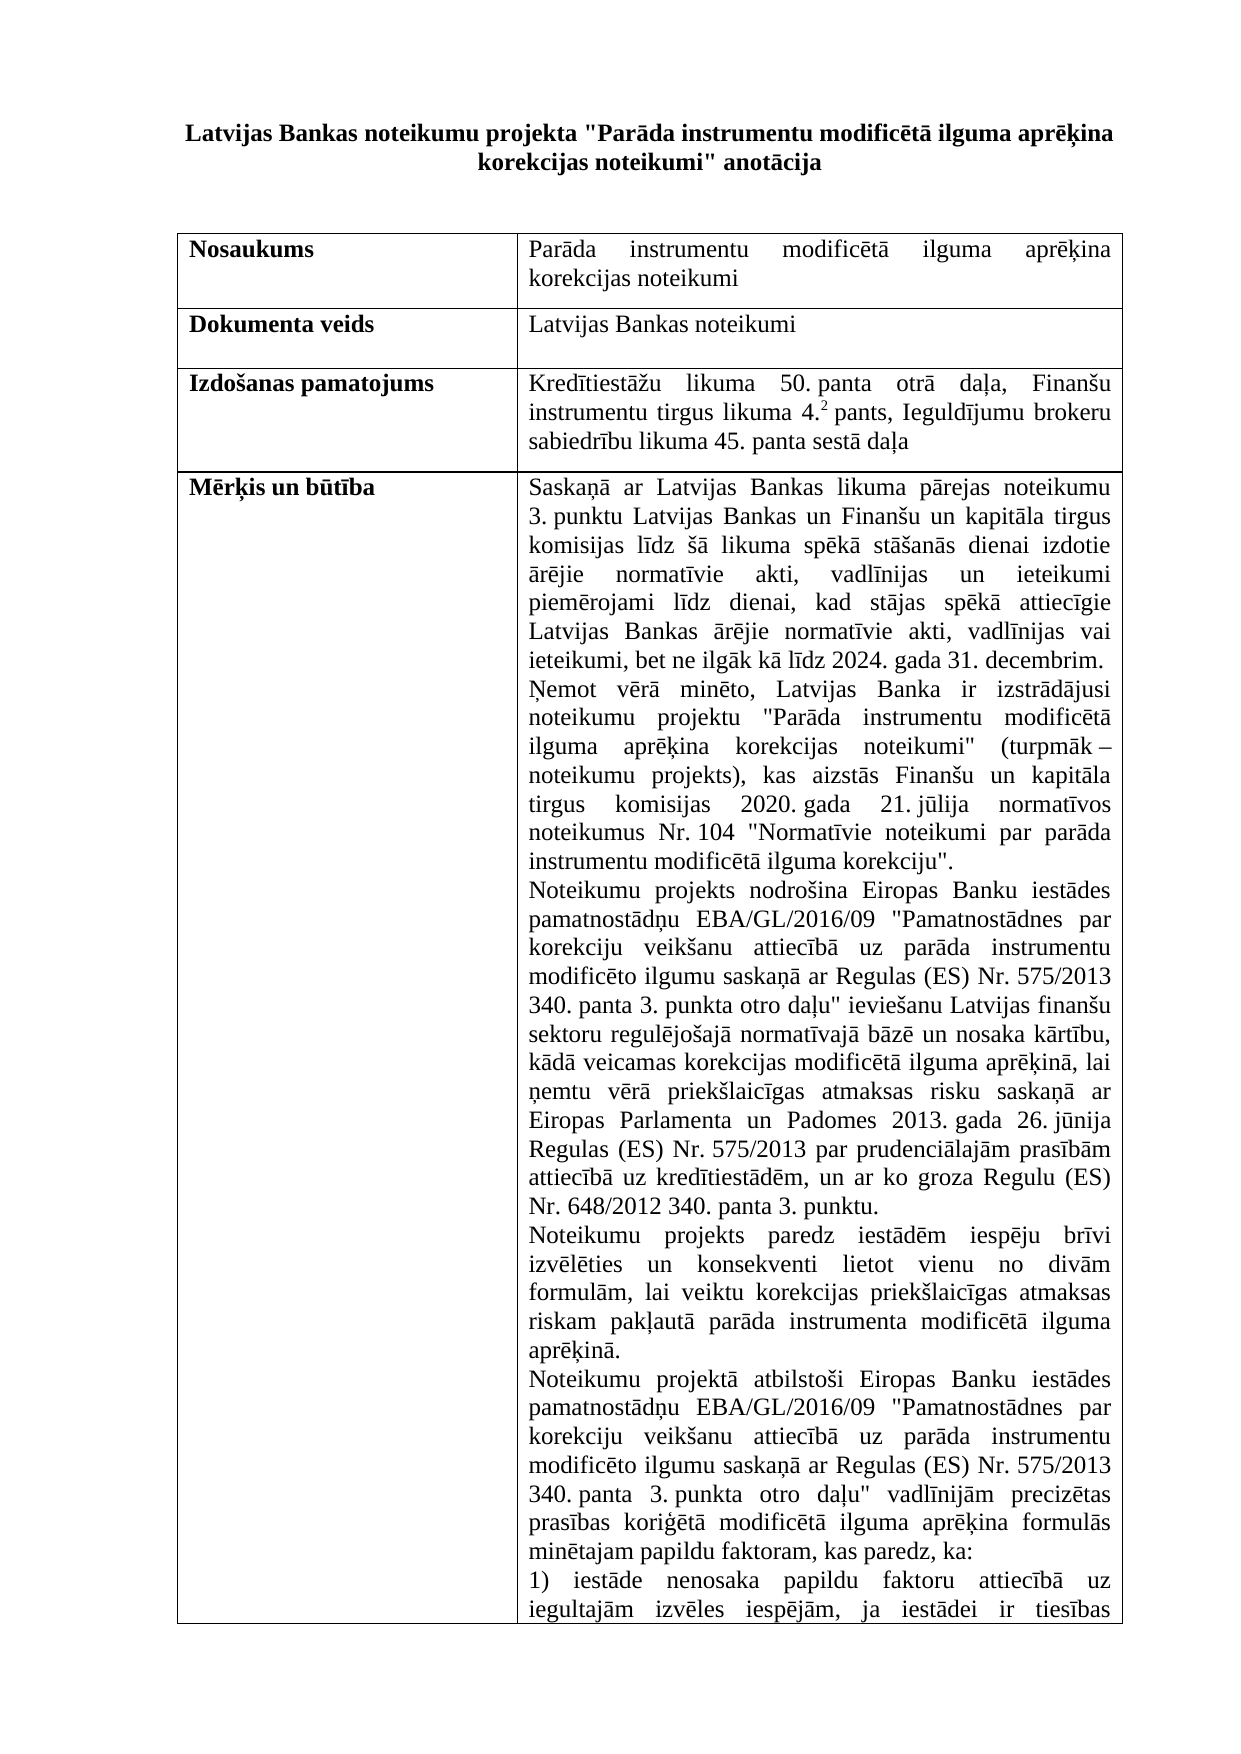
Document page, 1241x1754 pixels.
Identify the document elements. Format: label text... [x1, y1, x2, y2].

table_header Nosaukums [178, 234, 517, 308]
table_cell Dokumenta veids [178, 309, 517, 367]
table_cell Kredītiestāžu likuma 50. panta otrā daļa, Finanšu instrumentu tirgus likuma 4.2 pants, Ieguldījumu brokeru sabiedrību likuma 45. panta sestā daļa [518, 369, 1122, 471]
table_cell Latvijas Bankas noteikumi [518, 309, 1122, 367]
table_cell Mērķis un būtība [178, 473, 517, 1622]
table_header Parāda instrumentu modificētā ilguma aprēķina korekcijas noteikumi [518, 234, 1122, 308]
table_cell Izdošanas pamatojums [178, 369, 517, 471]
text Latvijas Bankas noteikumu projekta "Parāda instrumentu modificētā ilguma aprēķina korekcijas noteikumi" anotācija [177, 118, 1122, 176]
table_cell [518, 473, 1122, 1622]
